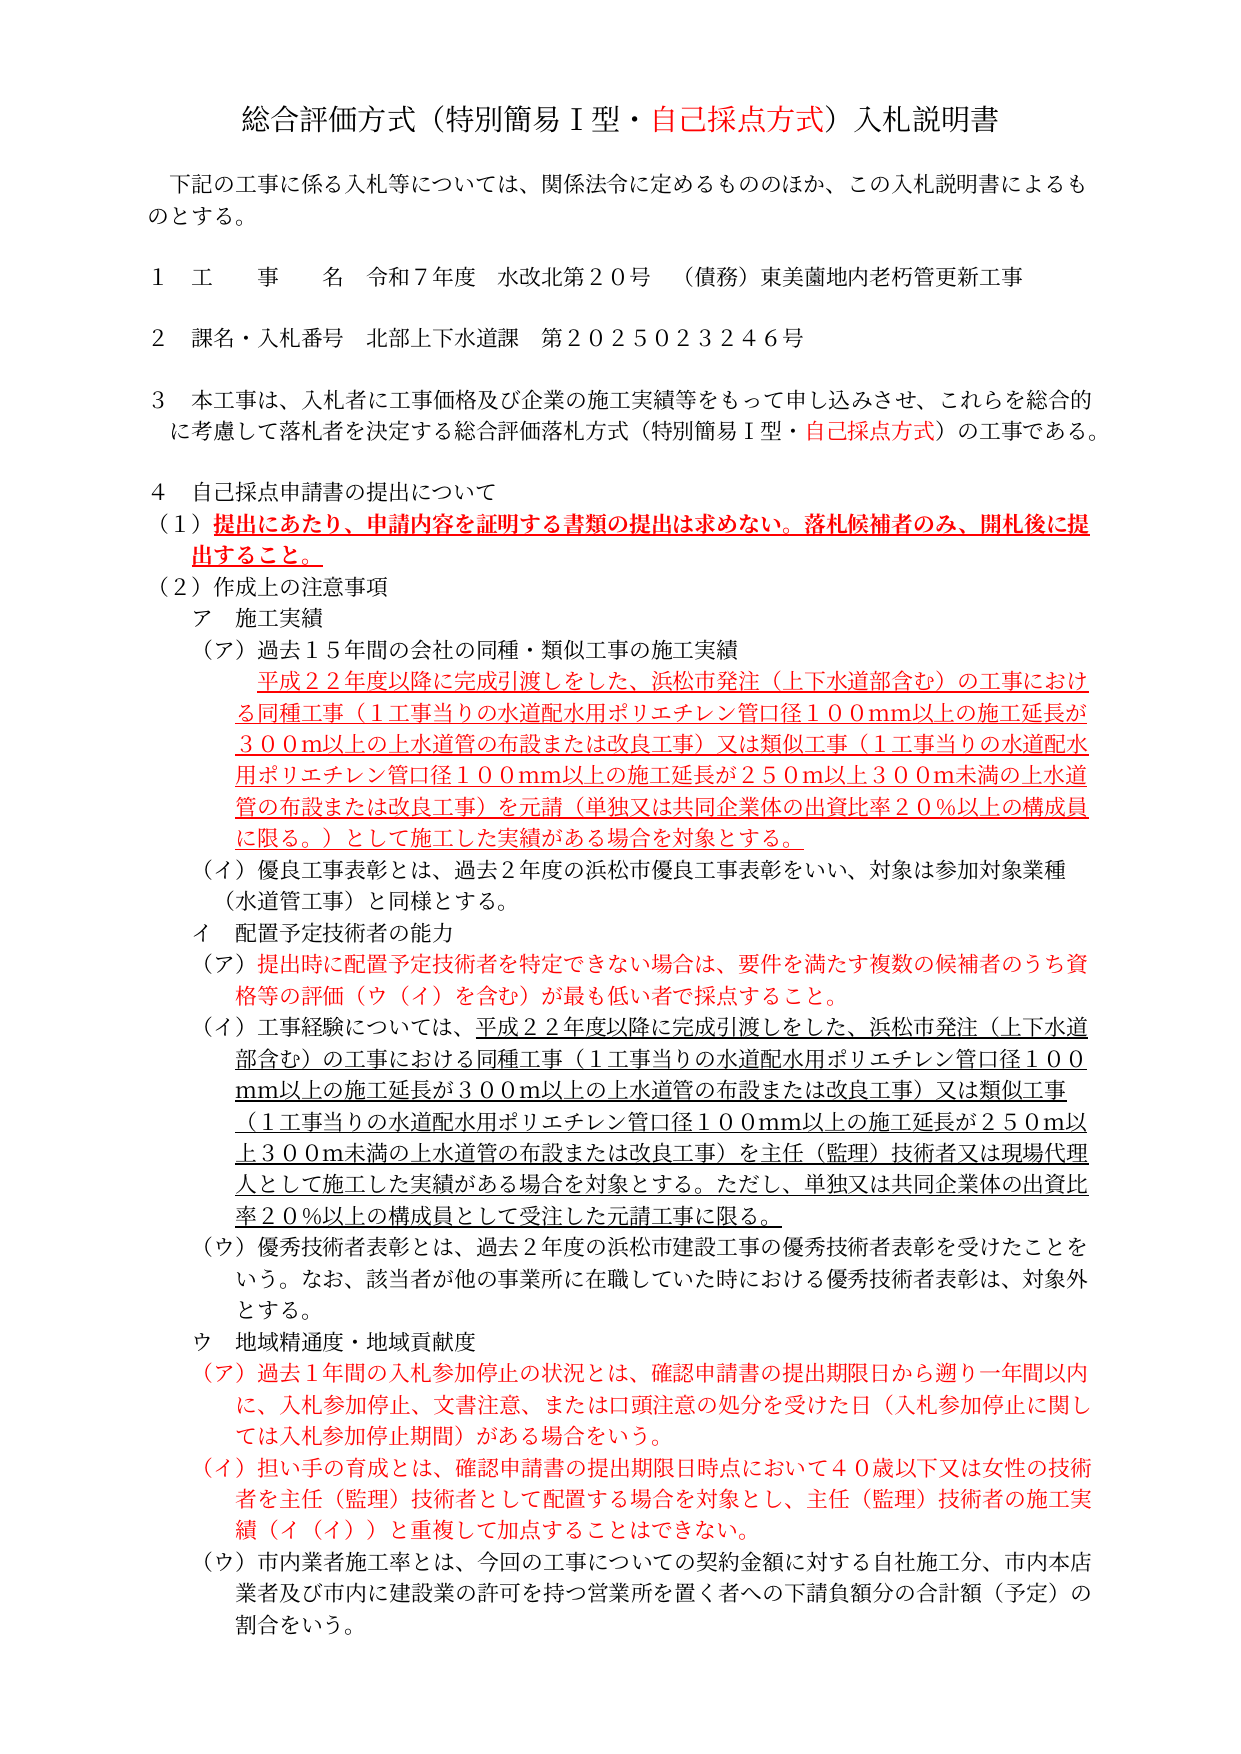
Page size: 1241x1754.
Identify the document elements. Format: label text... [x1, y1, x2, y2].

text （ウ）市内業者施工率とは、今回の工事についての契約金額に対する自社施工分、市内本店業者及び市内に建設業の許可を持つ営業所を置く者への下請負額分の合計額（予定）の割合をいう。 [148, 1545, 1092, 1639]
text 下記の工事に係る入札等については、関係法令に定めるもののほか、この入札説明書によるものとする。 [148, 168, 1092, 231]
text １ 工 事 名 令和７年度 水改北第２０号 （債務）東美薗地内老朽管更新工事 [148, 260, 1092, 292]
text イ 配置予定技術者の能力 [148, 916, 1092, 947]
text （１）提出にあたり、申請内容を証明する書類の提出は求めない。落札候補者のみ、開札後に提出すること。 [148, 507, 1092, 570]
text （２）作成上の注意事項 [148, 570, 1092, 601]
text ２ 課名・入札番号 北部上下水道課 第２０２５０２３２４６号 [148, 322, 1092, 353]
text ア 施工実績 [148, 601, 1092, 633]
text ウ 地域精通度・地域貢献度 [148, 1325, 1092, 1356]
text （ア）過去１年間の入札参加停止の状況とは、確認申請書の提出期限日から遡り一年間以内に、入札参加停止、文書注意、または口頭注意の処分を受けた日（入札参加停止に関しては入札参加停止期間）がある場合をいう。 [148, 1356, 1092, 1451]
text （イ）担い手の育成とは、確認申請書の提出期限日時点において４０歳以下又は女性の技術者を主任（監理）技術者として配置する場合を対象とし、主任（監理）技術者の施工実績（イ（イ））と重複して加点することはできない。 [191, 1451, 1092, 1545]
text （イ）優良工事表彰とは、過去２年度の浜松市優良工事表彰をいい、対象は参加対象業種（水道管工事）と同様とする。 [191, 853, 1092, 916]
text ３ 本工事は、入札者に工事価格及び企業の施工実績等をもって申し込みさせ、これらを総合的に考慮して落札者を決定する総合評価落札方式（特別簡易Ⅰ型・自己採点方式）の工事である。 [148, 383, 1092, 446]
text ４ 自己採点申請書の提出について [148, 476, 1092, 507]
text （イ）工事経験については、平成２２年度以降に完成引渡しをした、浜松市発注（上下水道部含む）の工事における同種工事（１工事当りの水道配水用ポリエチレン管口径１００ｍｍ以上の施工延長が３００ｍ以上の上水道管の布設または改良工事）又は類似工事（１工事当りの水道配水用ポリエチレン管口径１００ｍｍ以上の施工延長が２５０ｍ以上３００ｍ未満の上水道管の布設または改良工事）を主任（監理）技術者又は現場代理人として施工した実績がある場合を対象とする。ただし、単独又は共同企業体の出資比率２０％以上の構成員として受注した元請工事に限る。 [148, 1010, 1092, 1231]
text 平成２２年度以降に完成引渡しをした、浜松市発注（上下水道部含む）の工事における同種工事（１工事当りの水道配水用ポリエチレン管口径１００ｍｍ以上の施工延長が３００ｍ以上の上水道管の布設または改良工事）又は類似工事（１工事当りの水道配水用ポリエチレン管口径１００ｍｍ以上の施工延長が２５０ｍ以上３００ｍ未満の上水道管の布設または改良工事）を元請（単独又は共同企業体の出資比率２０％以上の構成員に限る。）として施工した実績がある場合を対象とする。 [148, 664, 1092, 853]
text 総合評価方式（特別簡易Ⅰ型・自己採点方式）入札説明書 [148, 100, 1092, 138]
text （ア）過去１５年間の会社の同種・類似工事の施工実績 [148, 633, 1092, 664]
text （ウ）優秀技術者表彰とは、過去２年度の浜松市建設工事の優秀技術者表彰を受けたことをいう。なお、該当者が他の事業所に在職していた時における優秀技術者表彰は、対象外とする。 [148, 1231, 1092, 1325]
text （ア）提出時に配置予定技術者を特定できない場合は、要件を満たす複数の候補者のうち資格等の評価（ウ（イ）を含む）が最も低い者で採点すること。 [148, 947, 1092, 1010]
